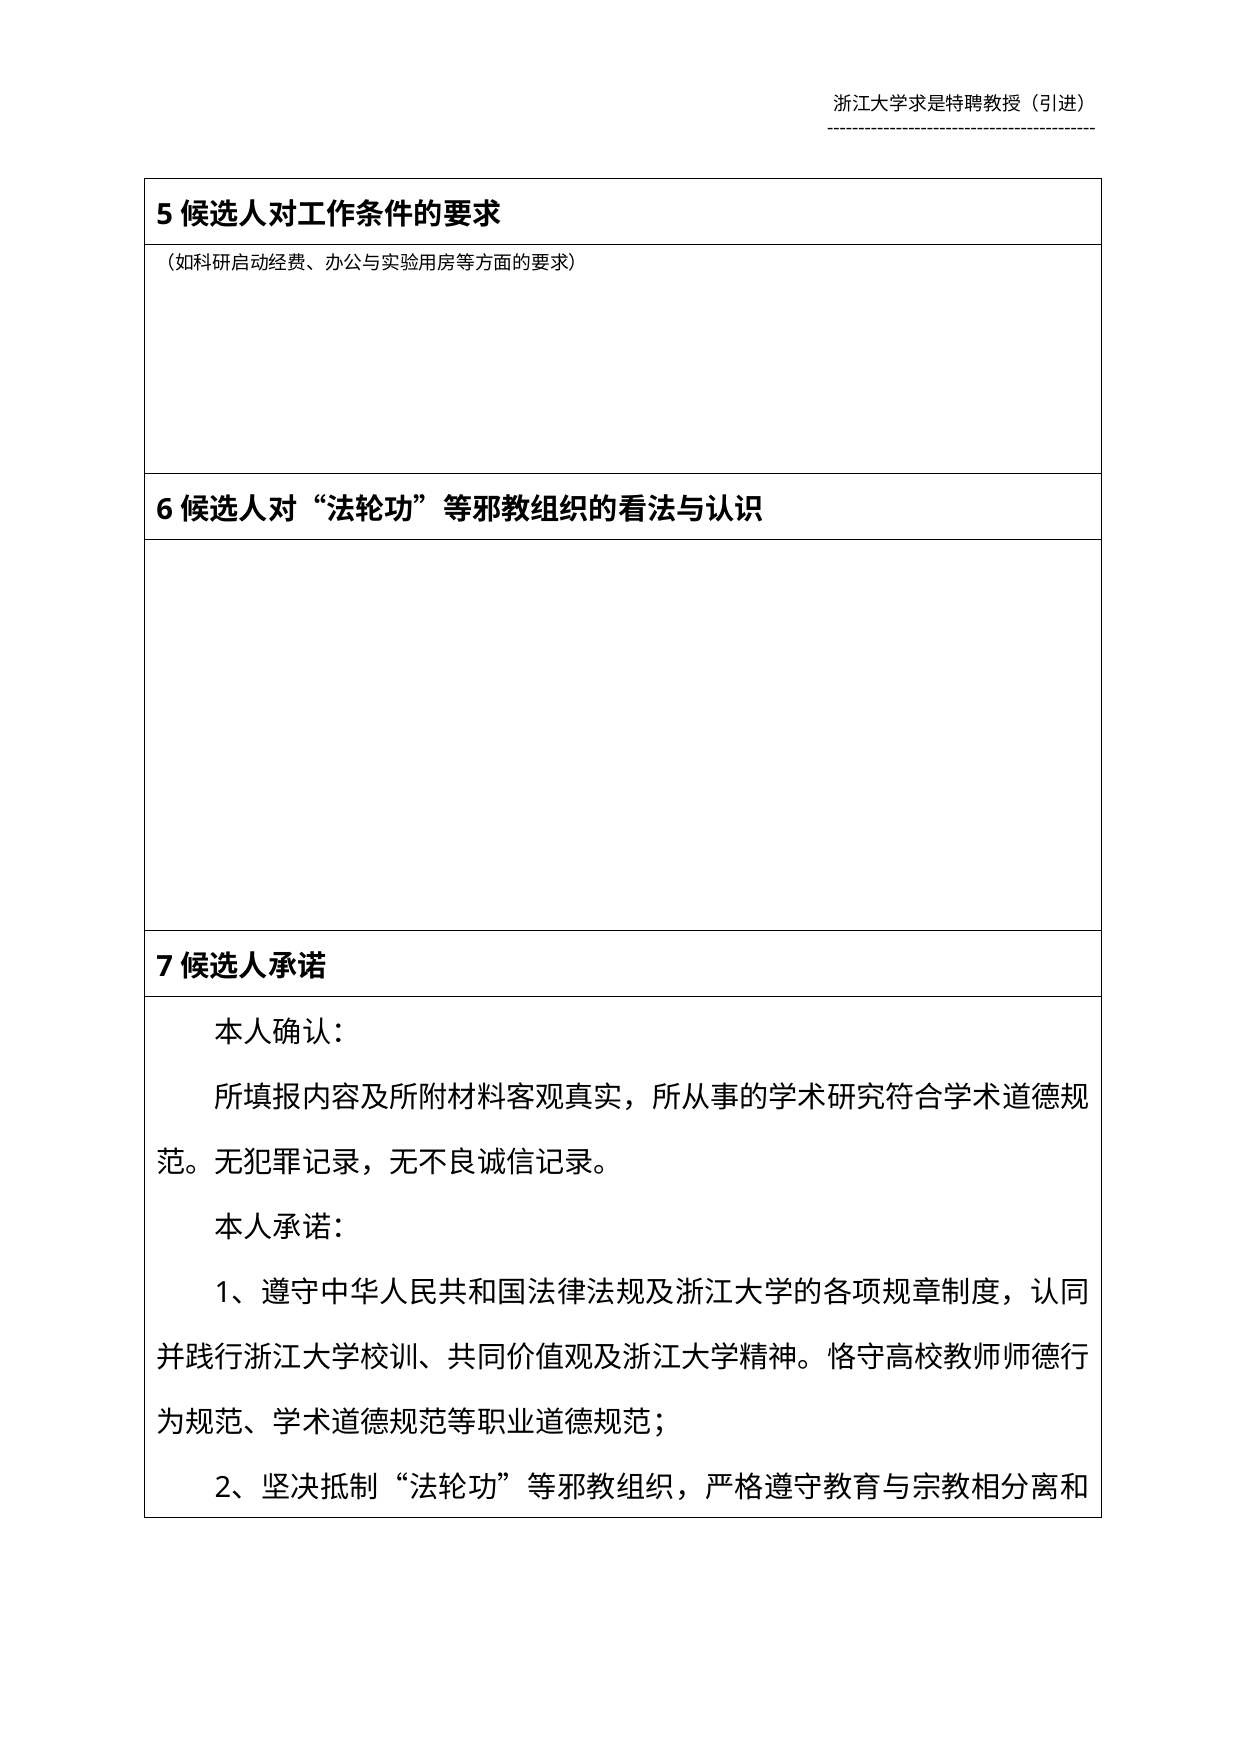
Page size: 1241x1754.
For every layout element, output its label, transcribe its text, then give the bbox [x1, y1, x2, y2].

table_cell 6 候选人对“法轮功”等邪教组织的看法与认识 [145, 474, 1101, 539]
table_header 5 候选人对工作条件的要求 [145, 179, 1101, 244]
table_cell 7 候选人承诺 [145, 931, 1101, 996]
table_cell [145, 540, 1101, 930]
table_cell （如科研启动经费、办公与实验用房等方面的要求） [145, 245, 1101, 473]
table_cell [145, 997, 1101, 1517]
